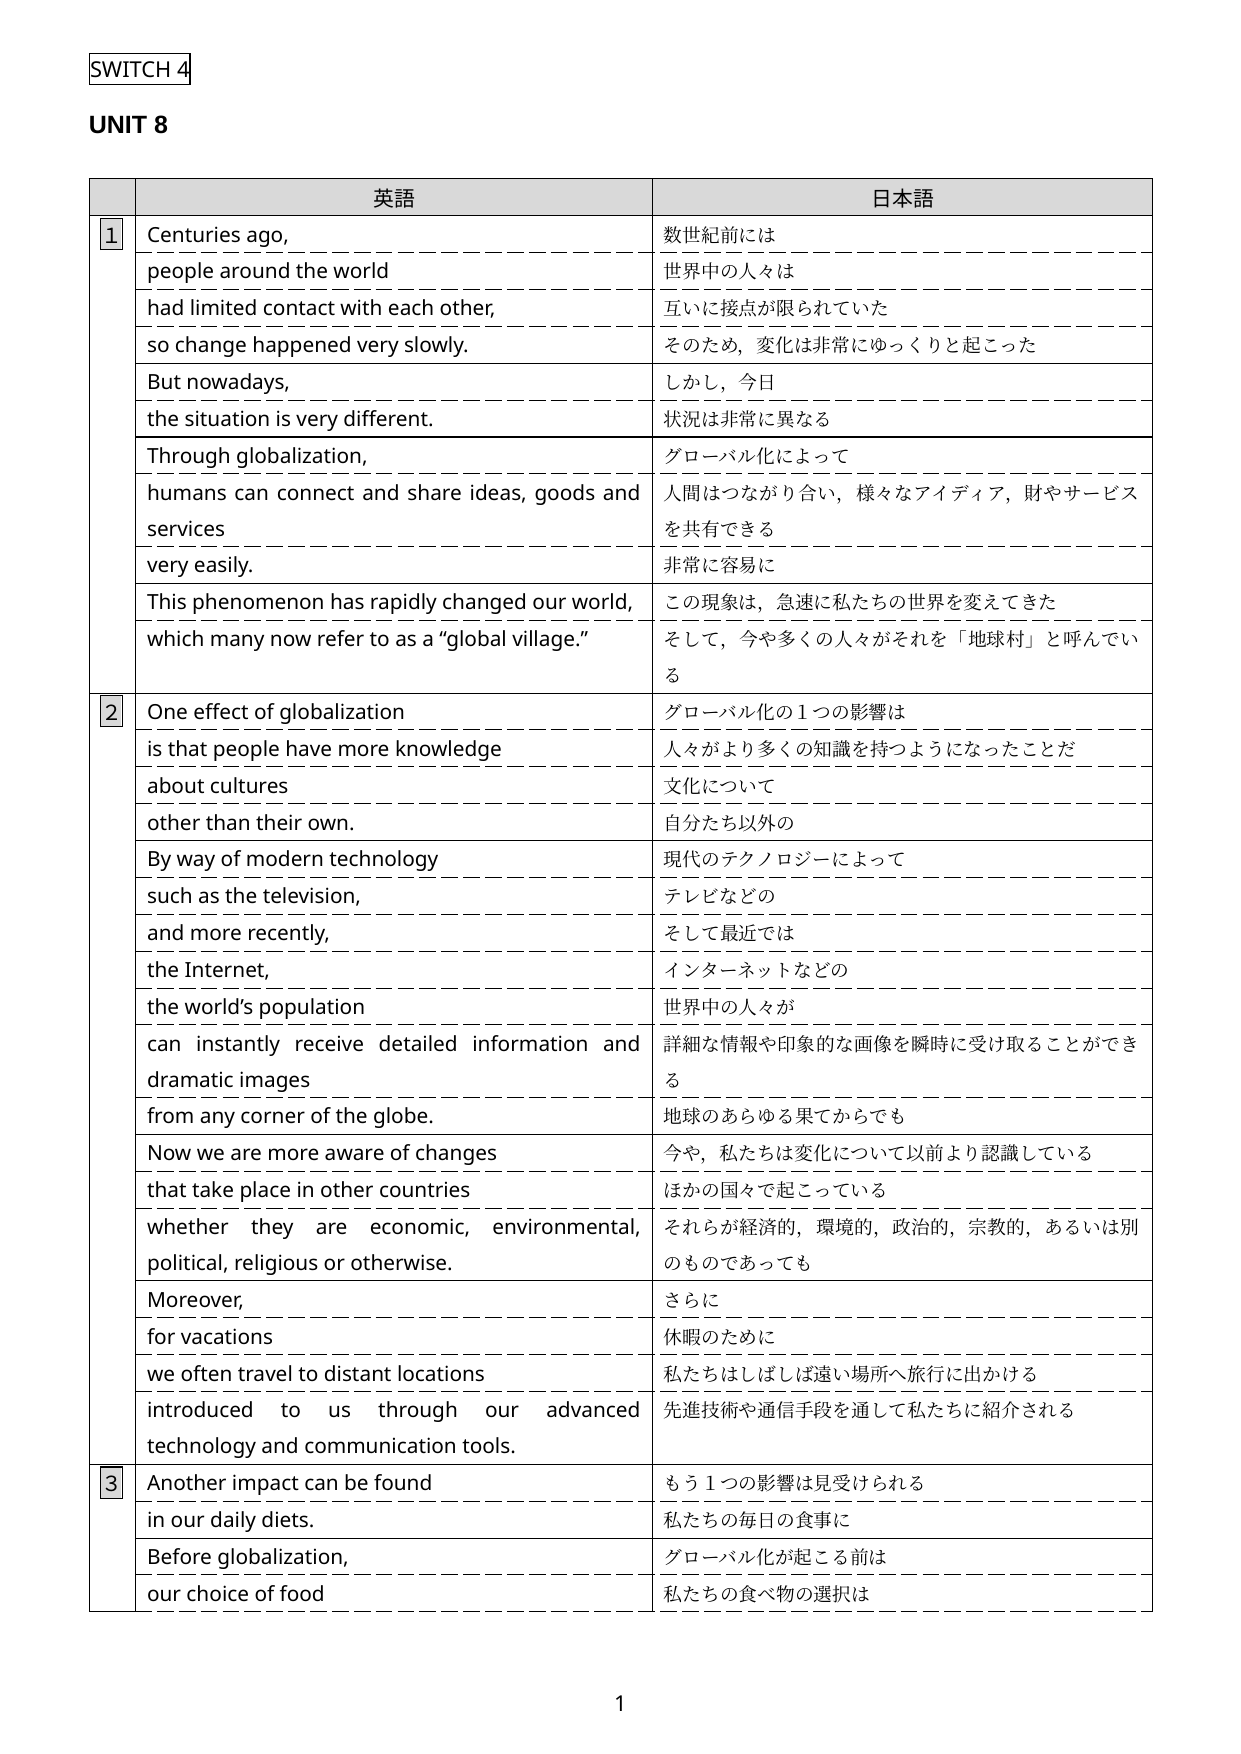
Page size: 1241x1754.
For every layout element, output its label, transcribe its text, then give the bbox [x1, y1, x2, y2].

table_cell 自分たち以外の [653, 803, 1152, 840]
table_cell Another impact can be found [136, 1465, 652, 1501]
table_cell for vacations [136, 1317, 652, 1354]
table_cell so change happened very slowly. [136, 326, 652, 363]
table_cell Moreover, [136, 1281, 652, 1317]
table_cell 私たちの毎日の食事に [653, 1501, 1152, 1537]
table_cell そして，今や多くの人々がそれを「地球村」と呼んでいる [653, 620, 1152, 692]
table_cell This phenomenon has rapidly changed our world, [136, 584, 652, 620]
table_cell グローバル化が起こる前は [653, 1539, 1152, 1574]
table_cell １ [90, 216, 135, 692]
text UNIT 8 [89, 107, 1152, 142]
table_cell whether they are economic, environmental, political, religious or otherwise. [136, 1208, 652, 1280]
table_cell 地球のあらゆる果てからでも [653, 1097, 1152, 1134]
table_cell 先進技術や通信手段を通して私たちに紹介される [653, 1391, 1152, 1464]
table_cell One effect of globalization [136, 694, 652, 729]
table_cell 私たちの食べ物の選択は [653, 1574, 1152, 1611]
table_cell is that people have more knowledge [136, 729, 652, 766]
table_cell But nowadays, [136, 364, 652, 399]
table_cell Now we are more aware of changes [136, 1135, 652, 1171]
table_cell the Internet, [136, 951, 652, 987]
table_cell 非常に容易に [653, 546, 1152, 583]
table_cell さらに [653, 1281, 1152, 1317]
table_cell 状況は非常に異なる [653, 400, 1152, 436]
table_cell which many now refer to as a “global village.” [136, 620, 652, 692]
table_cell 休暇のために [653, 1317, 1152, 1354]
table_cell ２ [90, 694, 135, 1464]
table_cell 人間はつながり合い，様々なアイディア，財やサービスを共有できる [653, 473, 1152, 546]
table_cell 互いに接点が限られていた [653, 289, 1152, 326]
table_cell humans can connect and share ideas, goods and services [136, 473, 652, 546]
table_cell the situation is very different. [136, 400, 652, 436]
table_cell 人々がより多くの知識を持つようになったことだ [653, 729, 1152, 766]
table_cell もう１つの影響は見受けられる [653, 1465, 1152, 1501]
table_cell By way of modern technology [136, 841, 652, 877]
table_cell people around the world [136, 252, 652, 289]
table_cell それらが経済的，環境的，政治的，宗教的，あるいは別のものであっても [653, 1208, 1152, 1280]
table_cell Before globalization, [136, 1539, 652, 1574]
table_cell other than their own. [136, 803, 652, 840]
table_cell our choice of food [136, 1574, 652, 1611]
table_cell about cultures [136, 766, 652, 803]
table_cell 世界中の人々は [653, 252, 1152, 289]
table_cell テレビなどの [653, 877, 1152, 914]
table_cell 今や，私たちは変化について以前より認識している [653, 1135, 1152, 1171]
table_header 英語 [136, 179, 652, 215]
table_cell had limited contact with each other, [136, 289, 652, 326]
table_cell 文化について [653, 766, 1152, 803]
table_cell この現象は，急速に私たちの世界を変えてきた [653, 584, 1152, 620]
table_cell and more recently, [136, 914, 652, 951]
table_cell ほかの国々で起こっている [653, 1171, 1152, 1208]
table_cell 世界中の人々が [653, 988, 1152, 1024]
table_cell introduced to us through our advanced technology and communication tools. [136, 1391, 652, 1464]
table_cell very easily. [136, 546, 652, 583]
table_cell can instantly receive detailed information and dramatic images [136, 1024, 652, 1097]
table_cell that take place in other countries [136, 1171, 652, 1208]
table_cell Through globalization, [136, 438, 652, 473]
table_cell 現代のテクノロジーによって [653, 841, 1152, 877]
table_cell Centuries ago, [136, 216, 652, 252]
table_cell such as the television, [136, 877, 652, 914]
table_cell グローバル化の１つの影響は [653, 694, 1152, 729]
table_cell グローバル化によって [653, 438, 1152, 473]
table_cell そのため，変化は非常にゆっくりと起こった [653, 326, 1152, 363]
table_cell インターネットなどの [653, 951, 1152, 987]
table_cell from any corner of the globe. [136, 1097, 652, 1134]
table_cell 数世紀前には [653, 216, 1152, 252]
table_cell in our daily diets. [136, 1501, 652, 1537]
table_header [90, 179, 135, 215]
table_cell we often travel to distant locations [136, 1354, 652, 1391]
table_cell 私たちはしばしば遠い場所へ旅行に出かける [653, 1354, 1152, 1391]
table_cell しかし，今日 [653, 364, 1152, 399]
table_cell そして最近では [653, 914, 1152, 951]
table_cell the world’s population [136, 988, 652, 1024]
table_cell 詳細な情報や印象的な画像を瞬時に受け取ることができる [653, 1024, 1152, 1097]
table_cell ３ [90, 1465, 135, 1611]
table_header 日本語 [653, 179, 1152, 215]
